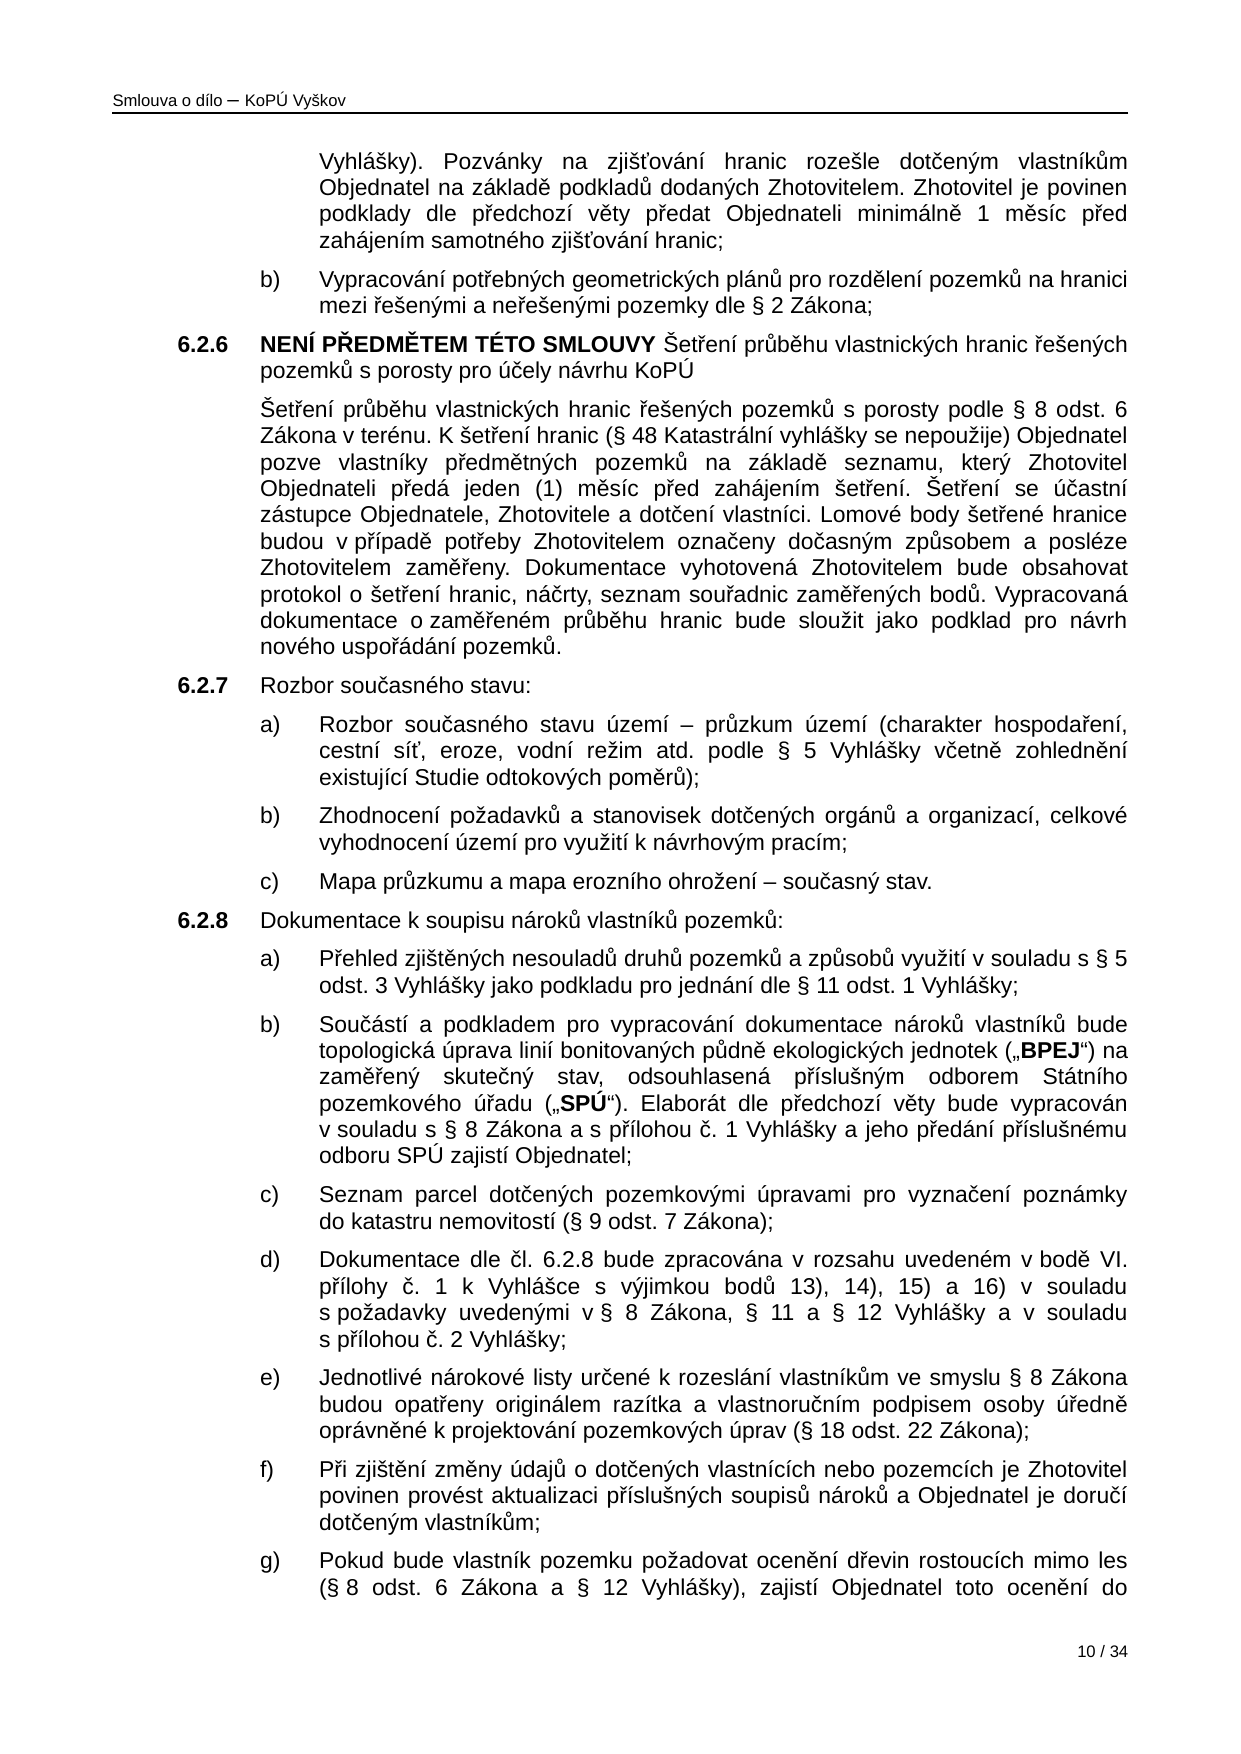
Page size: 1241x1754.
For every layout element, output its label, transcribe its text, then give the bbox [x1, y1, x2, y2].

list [260, 148, 1128, 253]
list Rozbor současného stavu území – průzkum území (charakter hospodaření, cestní síť, eroze, vodní režim atd. podle § 5 Vyhlášky včetně zohlednění existující Studie odtokových poměrů); [260, 711, 1128, 790]
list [260, 1547, 1128, 1600]
list Přehled zjištěných nesouladů druhů pozemků a způsobů využití v souladu s § 5 odst. 3 Vyhlášky jako podkladu pro jednání dle § 11 odst. 1 Vyhlášky; [260, 945, 1128, 998]
list Mapa průzkumu a mapa erozního ohrožení – současný stav. [260, 868, 1128, 894]
list Vypracování potřebných geometrických plánů pro rozdělení pozemků na hranici mezi řešenými a neřešenými pozemky dle § 2 Zákona; [260, 266, 1128, 318]
list Součástí a podkladem pro vypracování dokumentace nároků vlastníků bude topologická úprava linií bonitovaných půdně ekologických jednotek („BPEJ“) na zaměřený skutečný stav, odsouhlasená příslušným odborem Státního pozemkového úřadu („SPÚ“). Elaborát dle předchozí věty bude vypracován v souladu s § 8 Zákona a s přílohou č. 1 Vyhlášky a jeho předání příslušnému odboru SPÚ zajistí Objednatel; [260, 1011, 1128, 1169]
list Jednotlivé nárokové listy určené k rozeslání vlastníkům ve smyslu § 8 Zákona budou opatřeny originálem razítka a vlastnoručním podpisem osoby úředně oprávněné k projektování pozemkových úprav (§ 18 odst. 22 Zákona); [260, 1364, 1128, 1443]
list Při zjištění změny údajů o dotčených vlastnících nebo pozemcích je Zhotovitel povinen provést aktualizaci příslušných soupisů nároků a Objednatel je doručí dotčeným vlastníkům; [260, 1456, 1128, 1535]
list Zhodnocení požadavků a stanovisek dotčených orgánů a organizací, celkové vyhodnocení území pro využití k návrhovým pracím; [260, 802, 1128, 855]
text Rozbor současného stavu: [177, 672, 1128, 698]
list Šetření průběhu vlastnických hranic řešených pozemků s porosty podle § 8 odst. 6 Zákona v terénu. K šetření hranic (§ 48 Katastrální vyhlášky se nepoužije) Objednatel pozve vlastníky předmětných pozemků na základě seznamu, který Zhotovitel Objednateli předá jeden (1) měsíc před zahájením šetření. Šetření se účastní zástupce Objednatele, Zhotovitele a dotčení vlastníci. Lomové body šetřené hranice budou v případě potřeby Zhotovitelem označeny dočasným způsobem a posléze Zhotovitelem zaměřeny. Dokumentace vyhotovená Zhotovitelem bude obsahovat protokol o šetření hranic, náčrty, seznam souřadnic zaměřených bodů. Vypracovaná dokumentace o zaměřeném průběhu hranic bude sloužit jako podklad pro návrh nového uspořádání pozemků. [260, 396, 1128, 659]
list Dokumentace dle čl. 6.2.8 bude zpracována v rozsahu uvedeném v bodě VI. přílohy č. 1 k Vyhlášce s výjimkou bodů 13), 14), 15) a 16) v souladu s požadavky uvedenými v § 8 Zákona, § 11 a § 12 Vyhlášky a v souladu s přílohou č. 2 Vyhlášky; [260, 1246, 1128, 1352]
text NENÍ PŘEDMĚTEM TÉTO SMLOUVY Šetření průběhu vlastnických hranic řešených pozemků s porosty pro účely návrhu KoPÚ [177, 331, 1128, 383]
text Dokumentace k soupisu nároků vlastníků pozemků: [177, 907, 1128, 933]
list Seznam parcel dotčených pozemkovými úpravami pro vyznačení poznámky do katastru nemovitostí (§ 9 odst. 7 Zákona); [260, 1181, 1128, 1234]
